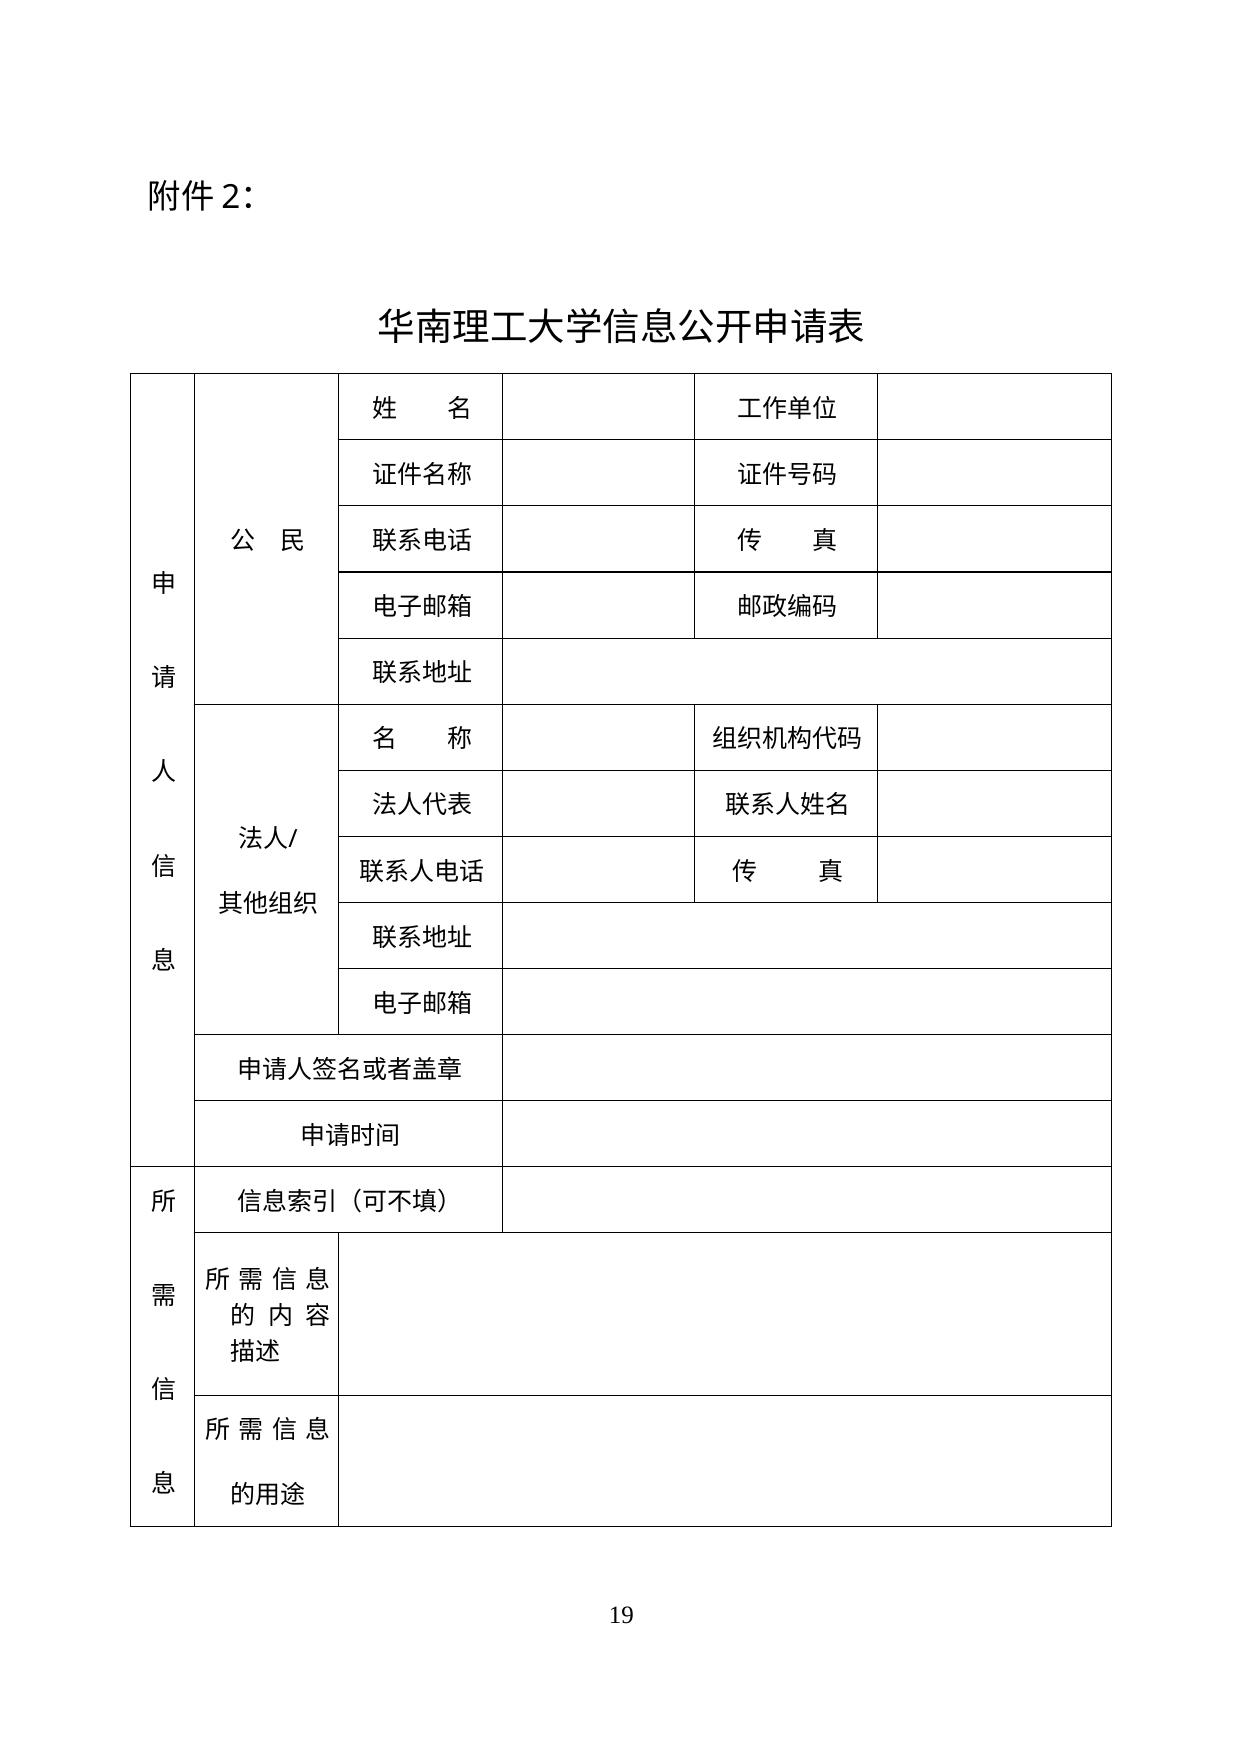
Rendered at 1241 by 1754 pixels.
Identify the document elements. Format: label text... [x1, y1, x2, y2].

table_cell [878, 771, 1111, 836]
table_cell 法人代表 [339, 771, 502, 836]
text 华南理工大学信息公开申请表 [148, 292, 1094, 357]
text 附件2： [148, 162, 1094, 227]
table_cell 联系电话 [339, 506, 502, 571]
table_header [503, 374, 694, 439]
table_cell 电子邮箱 [339, 573, 502, 637]
table_cell 名 称 [339, 705, 502, 769]
table_cell [503, 639, 1111, 703]
table_cell [503, 506, 694, 571]
table_cell [878, 506, 1111, 571]
table_cell 联系人电话 [339, 837, 502, 902]
table_cell [878, 573, 1111, 637]
table_cell [503, 837, 694, 902]
table_cell [503, 771, 694, 836]
table_cell [878, 837, 1111, 902]
table_cell 联系人姓名 [695, 771, 877, 836]
table_cell [503, 1101, 1111, 1166]
table_cell 申请时间 [195, 1101, 502, 1166]
table_cell 法人/ 其他组织 [195, 705, 338, 1034]
table_header 公 民 [195, 374, 338, 703]
table_cell [503, 1167, 1111, 1232]
table_cell 证件名称 [339, 440, 502, 505]
table_cell 联系地址 [339, 903, 502, 968]
table_cell [339, 1396, 1111, 1526]
table_cell [503, 440, 694, 505]
table_cell 信息索引（可不填） [195, 1167, 502, 1232]
table_cell 传 真 [695, 506, 877, 571]
table_cell 传 真 [695, 837, 877, 902]
table_cell 申请人签名或者盖章 [195, 1035, 502, 1100]
table_cell [878, 440, 1111, 505]
table_cell [503, 573, 694, 637]
table_cell 组织机构代码 [695, 705, 877, 769]
table_cell [503, 969, 1111, 1034]
table_cell 证件号码 [695, 440, 877, 505]
table_header 工作单位 [695, 374, 877, 439]
table_cell 邮政编码 [695, 573, 877, 637]
table_cell [339, 1233, 1111, 1394]
table_header [878, 374, 1111, 439]
table_cell [503, 1035, 1111, 1100]
table_header 姓 名 [339, 374, 502, 439]
table_cell 联系地址 [339, 639, 502, 703]
table_cell 所需信息的内容描述 [195, 1233, 338, 1394]
table_cell [503, 903, 1111, 968]
table_cell 电子邮箱 [339, 969, 502, 1034]
table_cell 所 需 信 息 情 况 [131, 1167, 194, 1526]
table_header 申 请 人 信 息 [131, 374, 194, 1166]
table_cell [503, 705, 694, 769]
table_cell [878, 705, 1111, 769]
table_cell 所需信息的用途 [195, 1396, 338, 1526]
